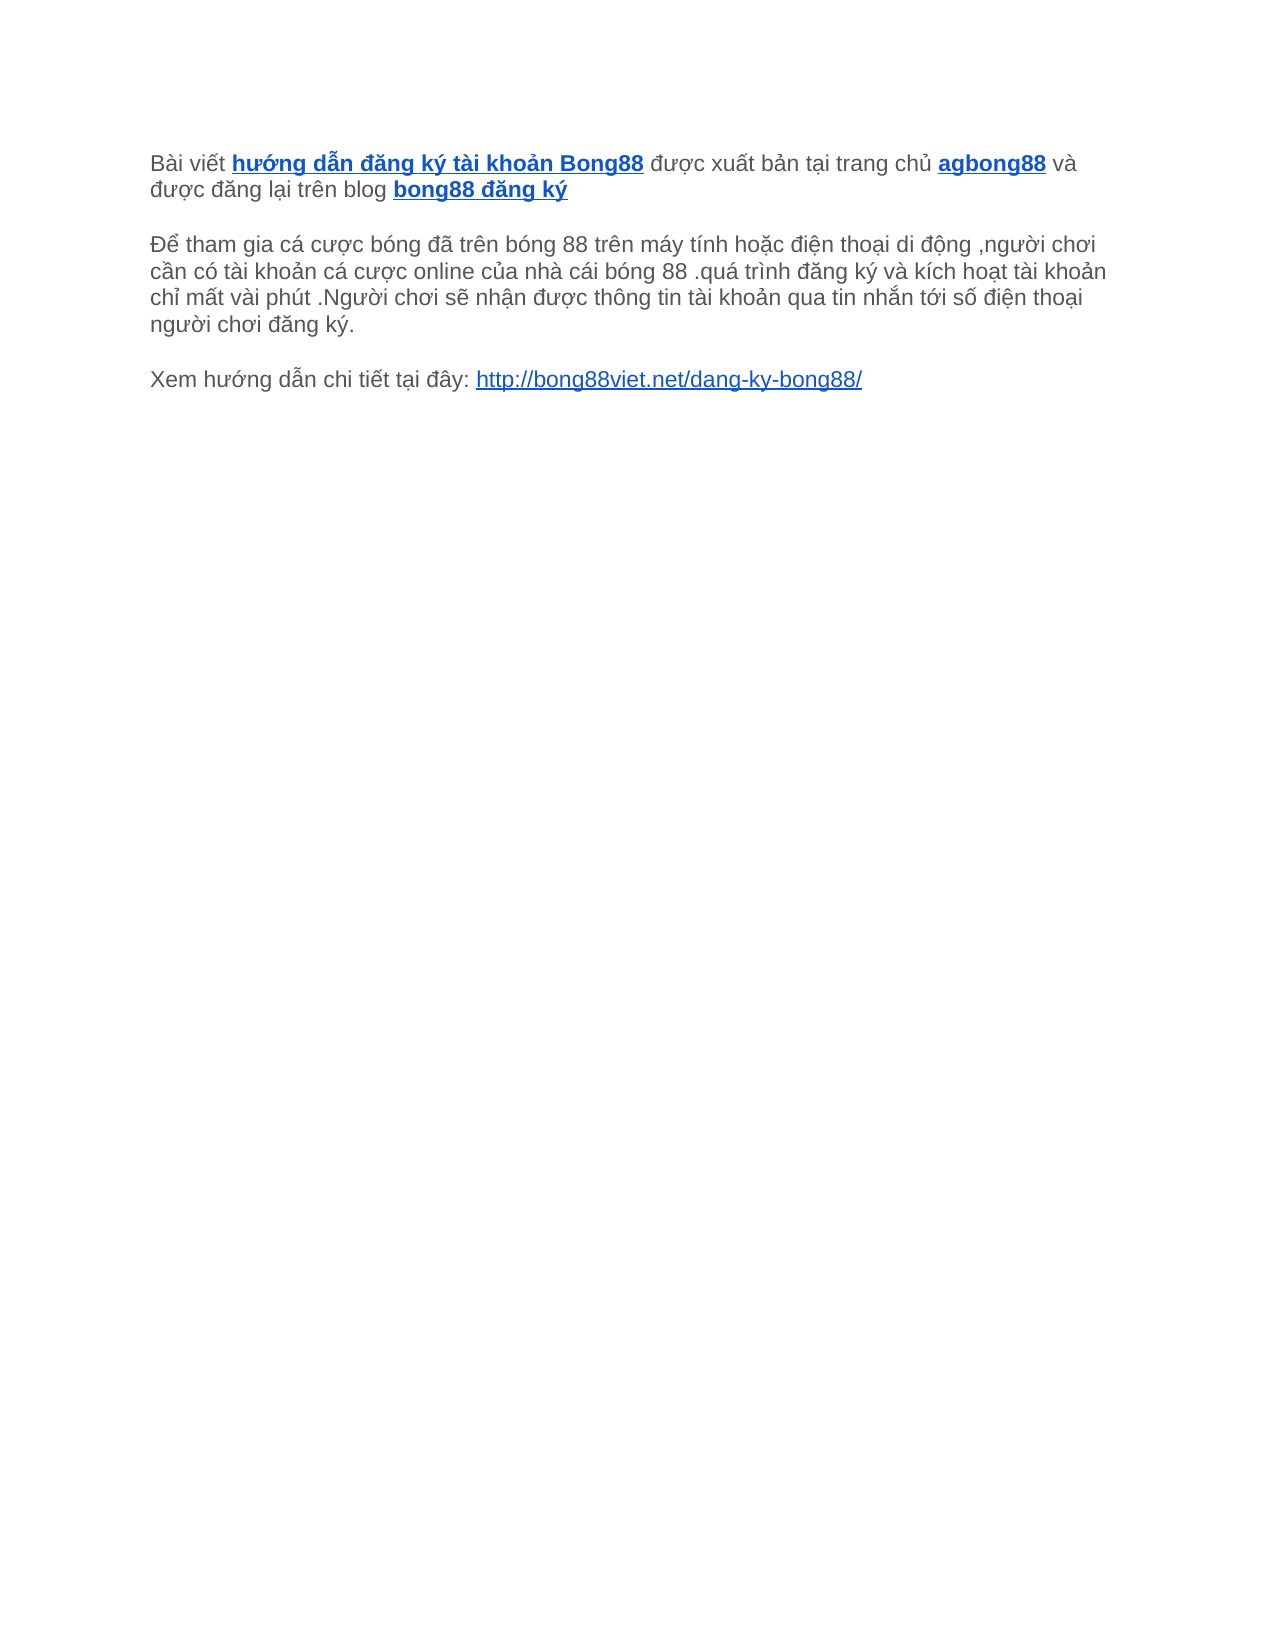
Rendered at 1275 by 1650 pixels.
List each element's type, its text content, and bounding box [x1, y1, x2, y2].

text Để tham gia cá cược bóng đã trên bóng 88 trên máy tính hoặc điện thoại di động ,người chơi cần có tài khoản cá cược online của nhà cái bóng 88 .quá trình đăng ký và kích hoạt tài khoản chỉ mất vài phút .Người chơi sẽ nhận được thông tin tài khoản qua tin nhắn tới số điện thoại người chơi đăng ký. [150, 231, 1125, 337]
text Xem hướng dẫn chi tiết tại đây: http://bong88viet.net/dang-ky-bong88/ [150, 366, 1125, 392]
text Bài viết hướng dẫn đăng ký tài khoản Bong88 được xuất bản tại trang chủ agbong88 và được đăng lại trên blog bong88 đăng ký [150, 150, 1125, 203]
